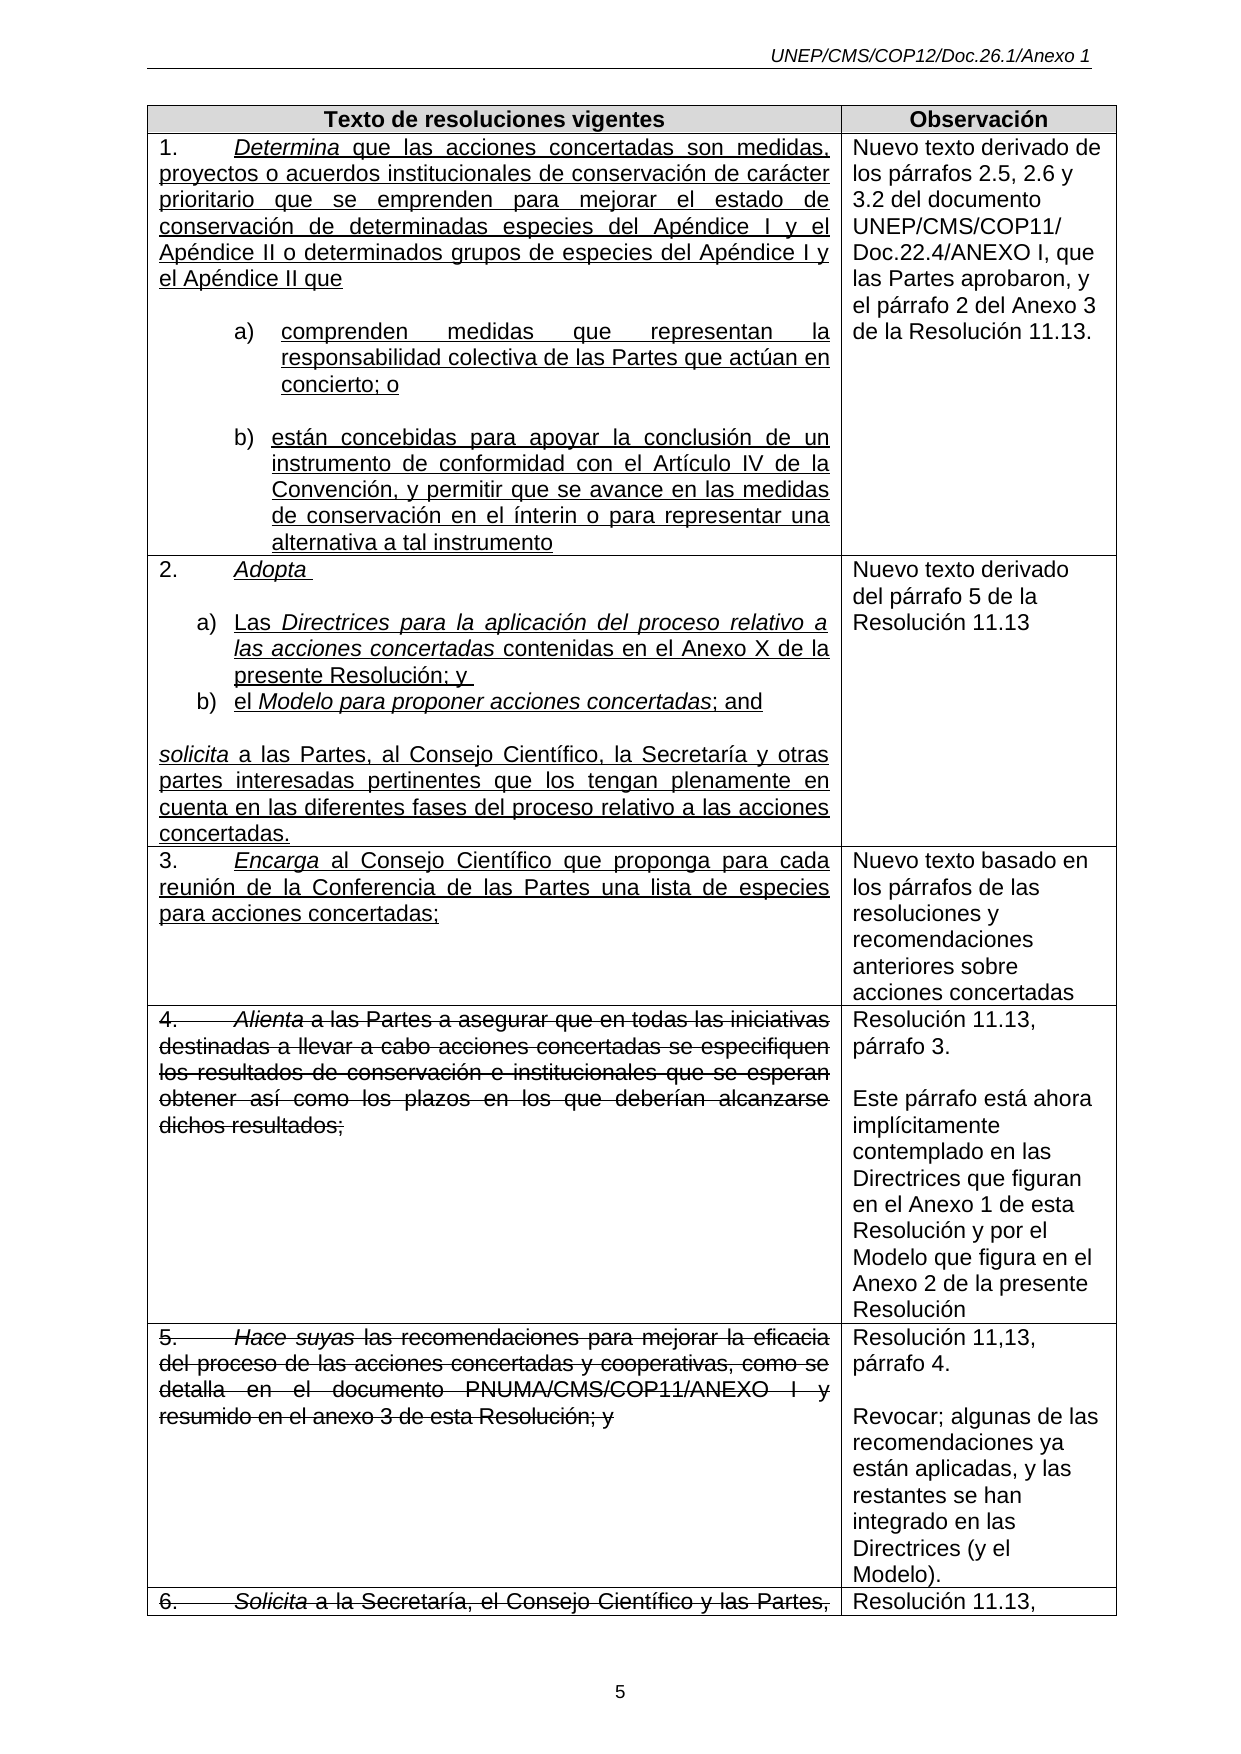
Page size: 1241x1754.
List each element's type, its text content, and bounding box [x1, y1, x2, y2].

table_cell Alienta a las Partes a asegurar que en todas las iniciativas destinadas a llevar a cabo acciones concertadas se especifiquen los resultados de conservación e institucionales que se esperan obtener así como los plazos en los que deberían alcanzarse dichos resultados; [148, 1006, 841, 1323]
table_cell Nuevo texto basado en los párrafos de las resoluciones y recomendaciones anteriores sobre acciones concertadas [842, 847, 1116, 1005]
table_cell Adopta Las Directrices para la aplicación del proceso relativo a las acciones concertadas contenidas en el Anexo X de la presente Resolución; y el Modelo para proponer acciones concertadas; and solicita a las Partes, al Consejo Científico, la Secretaría y otras partes interesadas pertinentes que los tengan plenamente en cuenta en las diferentes fases del proceso relativo a las acciones concertadas. [148, 556, 841, 846]
table_cell Determina que las acciones concertadas son medidas, proyectos o acuerdos institucionales de conservación de carácter prioritario que se emprenden para mejorar el estado de conservación de determinadas especies del Apéndice I y el Apéndice II o determinados grupos de especies del Apéndice I y el Apéndice II que comprenden medidas que representan la responsabilidad colectiva de las Partes que actúan en concierto; o están concebidas para apoyar la conclusión de un instrumento de conformidad con el Artículo IV de la Convención, y permitir que se avance en las medidas de conservación en el ínterin o para representar una alternativa a tal instrumento [148, 134, 841, 555]
table_cell Resolución 11,13, párrafo 4. Revocar; algunas de las recomendaciones ya están aplicadas, y las restantes se han integrado en las Directrices (y el Modelo). [842, 1324, 1116, 1587]
table_cell Resolución 11.13, párrafo 3. Este párrafo está ahora implícitamente contemplado en las Directrices que figuran en el Anexo 1 de esta Resolución y por el Modelo que figura en el Anexo 2 de la presente Resolución [842, 1006, 1116, 1323]
table_cell Nuevo texto derivado del párrafo 5 de la Resolución 11.13 [842, 556, 1116, 846]
table_cell Encarga al Consejo Científico que proponga para cada reunión de la Conferencia de las Partes una lista de especies para acciones concertadas; [148, 847, 841, 1005]
table_header Texto de resoluciones vigentes [148, 106, 841, 132]
table_header Observación [842, 106, 1116, 132]
table_cell Hace suyas las recomendaciones para mejorar la eficacia del proceso de las acciones concertadas y cooperativas, como se detalla en el documento PNUMA/CMS/COP11/ANEXO I y resumido en el anexo 3 de esta Resolución; y [148, 1324, 841, 1587]
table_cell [148, 1588, 841, 1614]
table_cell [842, 1588, 1116, 1614]
table_cell Nuevo texto derivado de los párrafos 2.5, 2.6 y 3.2 del documento UNEP/CMS/COP11/ Doc.22.4/ANEXO I, que las Partes aprobaron, y el párrafo 2 del Anexo 3 de la Resolución 11.13. [842, 134, 1116, 555]
